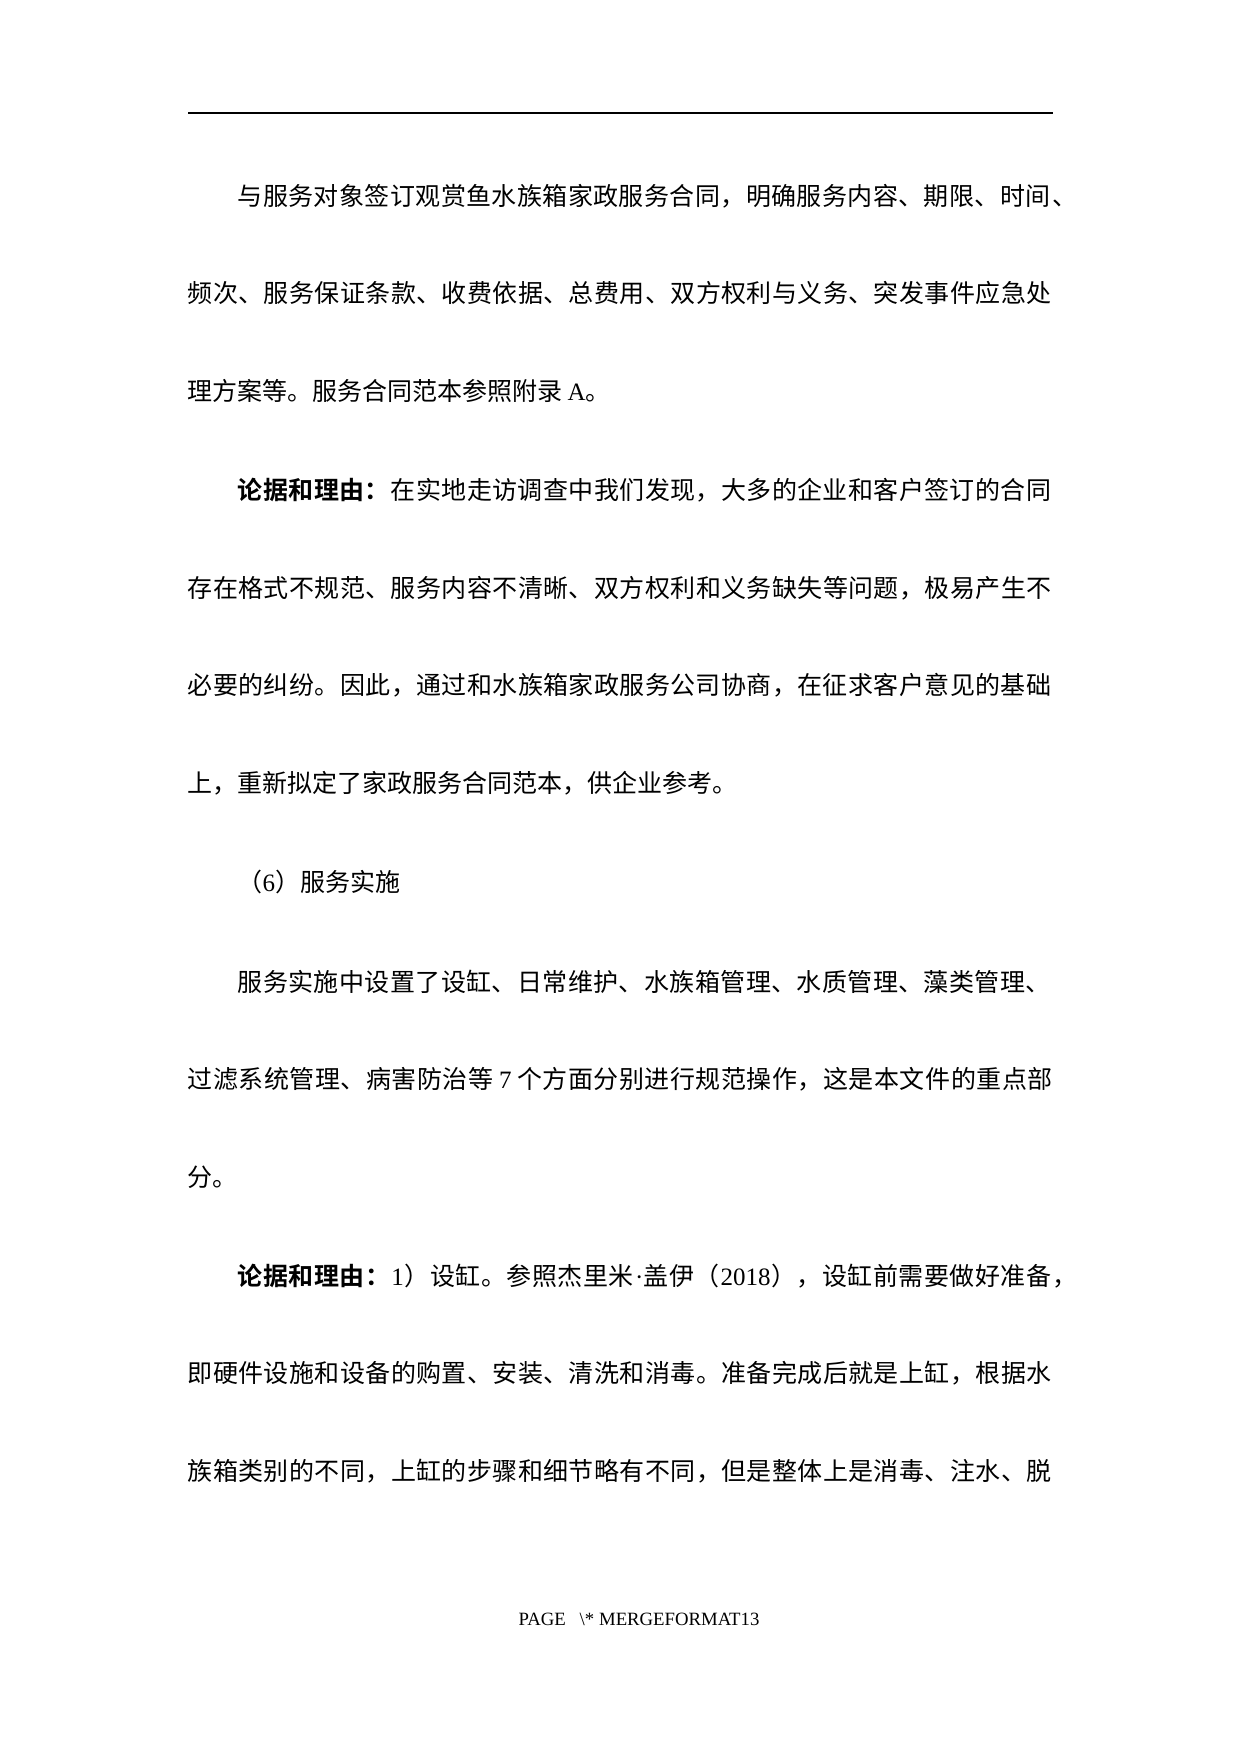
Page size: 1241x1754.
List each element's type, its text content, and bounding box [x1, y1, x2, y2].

text 与服务对象签订观赏鱼水族箱家政服务合同，明确服务内容、期限、时间、频次、服务保证条款、收费依据、总费用、双方权利与义务、突发事件应急处理方案等。服务合同范本参照附录A。 [187, 162, 1053, 422]
text 论据和理由：在实地走访调查中我们发现，大多的企业和客户签订的合同存在格式不规范、服务内容不清晰、双方权利和义务缺失等问题，极易产生不必要的纠纷。因此，通过和水族箱家政服务公司协商，在征求客户意见的基础上，重新拟定了家政服务合同范本，供企业参考。 [187, 456, 1053, 814]
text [187, 1242, 1053, 1502]
text （6）服务实施 [187, 848, 1053, 913]
text 服务实施中设置了设缸、日常维护、水族箱管理、水质管理、藻类管理、过滤系统管理、病害防治等7个方面分别进行规范操作，这是本文件的重点部分。 [187, 948, 1053, 1208]
